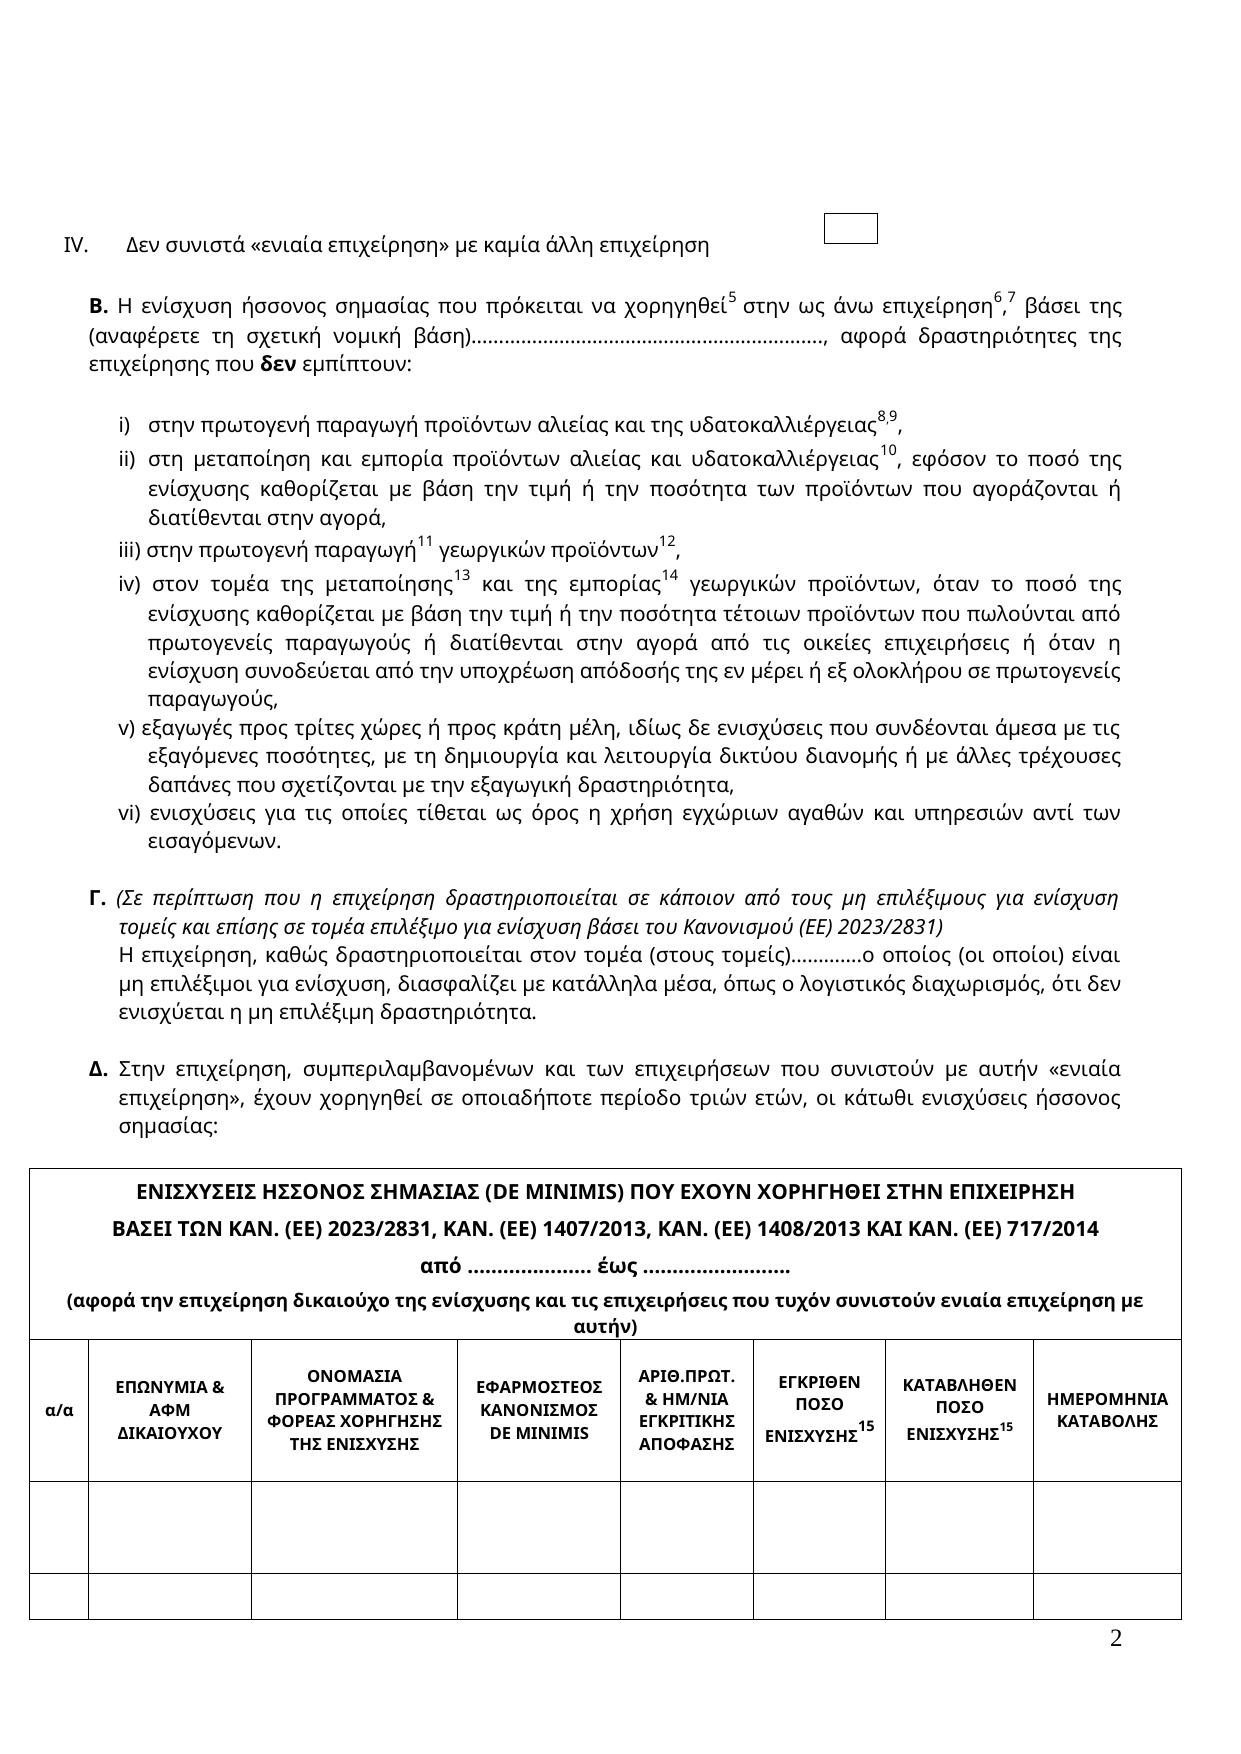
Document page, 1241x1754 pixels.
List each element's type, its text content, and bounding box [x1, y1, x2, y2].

list στην πρωτογενή παραγωγή προϊόντων αλιείας και της υδατοκαλλιέργειας,, [118, 406, 1122, 440]
table_cell [89, 1574, 251, 1619]
table_cell [458, 1482, 620, 1572]
table_cell [1034, 1574, 1181, 1619]
table_cell [30, 1574, 88, 1619]
text Γ. (Σε περίπτωση που η επιχείρηση δραστηριοποιείται σε κάποιον από τους μη επιλέξιμους για ενίσχυση τομείς και επίσης σε τομέα επιλέξιμο για ενίσχυση βάσει του Κανονισμού (ΕΕ) 2023/2831) [89, 883, 1122, 940]
text Η επιχείρηση, καθώς δραστηριοποιείται στον τομέα (στους τομείς)………….ο οποίος (οι οποίοι) είναι μη επιλέξιμοι για ενίσχυση, διασφαλίζει με κατάλληλα μέσα, όπως ο λογιστικός διαχωρισμός, ότι δεν ενισχύεται η μη επιλέξιμη δραστηριότητα. [118, 940, 1122, 1026]
text Β. Η ενίσχυση ήσσονος σημασίας που πρόκειται να χορηγηθεί στην ως άνω επιχείρηση, βάσει της (αναφέρετε τη σχετική νομική βάση)……………………………………………………...., αφορά δραστηριότητες της επιχείρησης που δεν εμπίπτουν: [89, 287, 1122, 378]
table_cell α/α [30, 1340, 88, 1481]
table_cell [252, 1482, 457, 1572]
text Δ. Στην επιχείρηση, συμπεριλαμβανομένων και των επιχειρήσεων που συνιστούν με αυτήν «ενιαία επιχείρηση», έχουν χορηγηθεί σε οποιαδήποτε περίοδο τριών ετών, οι κάτωθι ενισχύσεις ήσσονος σημασίας: [89, 1054, 1122, 1139]
table_cell [886, 1482, 1033, 1572]
table_cell ΕΠΩΝΥΜΙΑ & ΑΦΜ ΔΙΚΑΙΟΥΧΟΥ [89, 1340, 251, 1481]
table_cell [621, 1574, 753, 1619]
table_cell [458, 1574, 620, 1619]
table_cell [886, 1574, 1033, 1619]
table_cell [30, 1482, 88, 1572]
table_cell [754, 1574, 885, 1619]
table_cell [89, 1482, 251, 1572]
table_cell ΗΜΕΡΟΜΗΝΙΑ ΚΑΤΑΒΟΛΗΣ [1034, 1340, 1181, 1481]
text iv) στον τομέα της μεταποίησης και της εμπορίας γεωργικών προϊόντων, όταν το ποσό της ενίσχυσης καθορίζεται με βάση την τιμή ή την ποσότητα τέτοιων προϊόντων που πωλούνται από πρωτογενείς παραγωγούς ή διατίθενται στην αγορά από τις οικείες επιχειρήσεις ή όταν η ενίσχυση συνοδεύεται από την υποχρέωση απόδοσής της εν μέρει ή εξ ολοκλήρου σε πρωτογενείς παραγωγούς, [118, 565, 1122, 713]
table_cell ΟΝΟΜΑΣΙΑ ΠΡΟΓΡΑΜΜΑΤΟΣ & ΦΟΡΕΑΣ ΧΟΡΗΓΗΣΗΣ ΤΗΣ ΕΝΙΣΧΥΣΗΣ [252, 1340, 457, 1481]
list στη μεταποίηση και εμπορία προϊόντων αλιείας και υδατοκαλλιέργειας, εφόσον το ποσό της ενίσχυσης καθορίζεται με βάση την τιμή ή την ποσότητα των προϊόντων που αγοράζονται ή διατίθενται στην αγορά, [118, 440, 1122, 531]
table_cell [1034, 1482, 1181, 1572]
text vi) ενισχύσεις για τις οποίες τίθεται ως όρος η χρήση εγχώριων αγαθών και υπηρεσιών αντί των εισαγόμενων. [118, 798, 1122, 855]
table_cell ΑΡΙΘ.ΠΡΩΤ. & ΗΜ/ΝΙΑ ΕΓΚΡΙΤΙΚΗΣ ΑΠΟΦΑΣΗΣ [621, 1340, 753, 1481]
table_cell ΕΦΑΡΜΟΣΤΕΟΣ ΚΑΝΟΝΙΣΜΟΣ DE MINIMIS [458, 1340, 620, 1481]
text iii) στην πρωτογενή παραγωγή γεωργικών προϊόντων, [118, 531, 1122, 565]
table_cell [754, 1482, 885, 1572]
table_header ΕΝΙΣΧΥΣΕΙΣ ΗΣΣΟΝΟΣ ΣΗΜΑΣΙΑΣ (DE MINIMIS) ΠΟΥ ΕΧΟΥΝ ΧΟΡΗΓΗΘΕΙ ΣΤΗΝ ΕΠΙΧΕΙΡΗΣΗ ΒΑΣΕΙ ΤΩΝ ΚΑΝ. (ΕΕ) 2023/2831, ΚΑΝ. (ΕΕ) 1407/2013, ΚΑΝ. (ΕΕ) 1408/2013 ΚΑΙ ΚΑΝ. (ΕΕ) 717/2014 από ………………… έως ……………………. (αφορά την επιχείρηση δικαιούχο της ενίσχυσης και τις επιχειρήσεις που τυχόν συνιστούν ενιαία επιχείρηση με αυτήν) [30, 1169, 1181, 1339]
table_cell [621, 1482, 753, 1572]
table_cell ΚΑΤΑΒΛΗΘΕΝ ΠΟΣΟ ΕΝΙΣΧΥΣΗΣ15 [886, 1340, 1033, 1481]
text v) εξαγωγές προς τρίτες χώρες ή προς κράτη μέλη, ιδίως δε ενισχύσεις που συνδέονται άμεσα με τις εξαγόμενες ποσότητες, με τη δημιουργία και λειτουργία δικτύου διανομής ή με άλλες τρέχουσες δαπάνες που σχετίζονται με την εξαγωγική δραστηριότητα, [118, 713, 1122, 798]
list Δεν συνιστά «ενιαία επιχείρηση» με καμία άλλη επιχείρηση [89, 230, 1122, 258]
table_cell ΕΓΚΡΙΘΕΝ ΠΟΣΟ ΕΝΙΣΧΥΣΗΣ [754, 1340, 885, 1481]
table_header [825, 214, 877, 243]
table_cell [252, 1574, 457, 1619]
